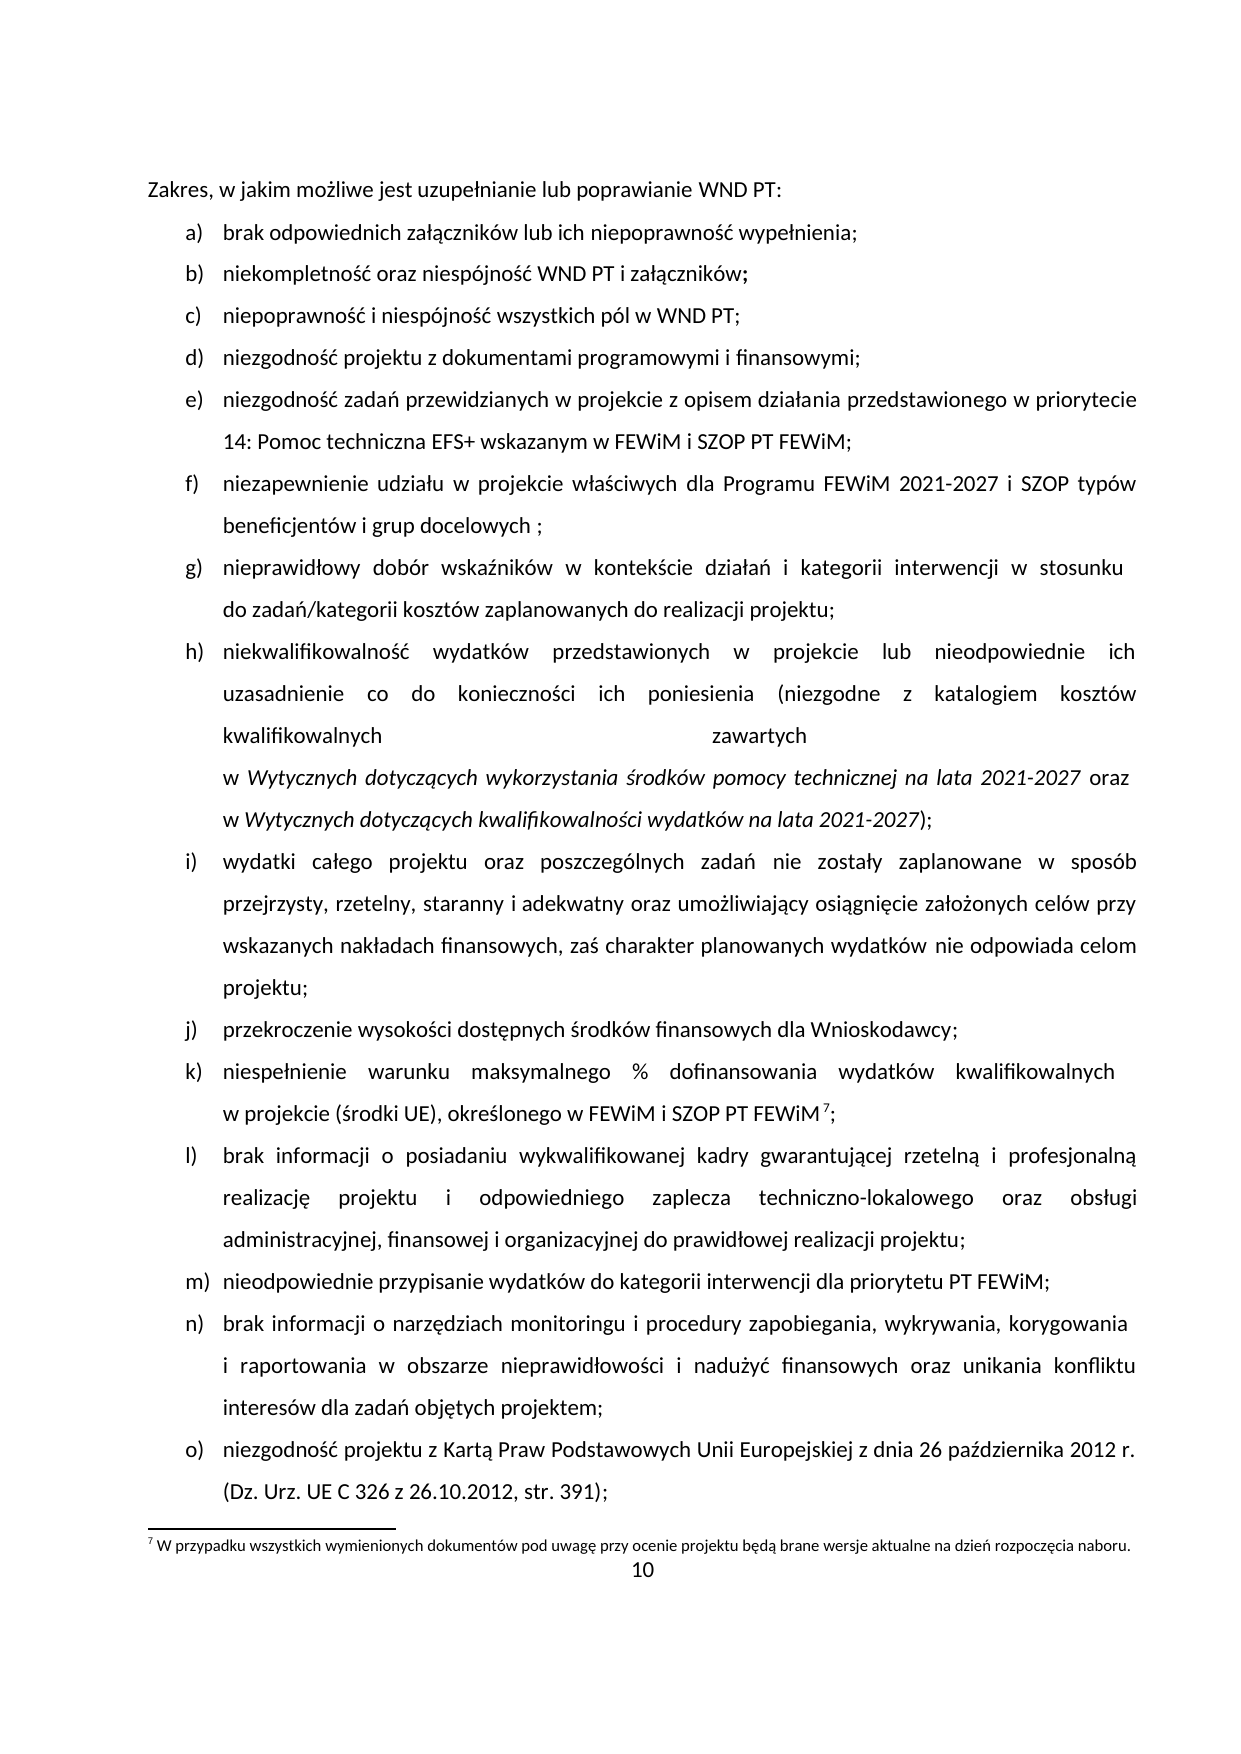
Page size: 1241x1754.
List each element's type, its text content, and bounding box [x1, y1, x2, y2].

list nieodpowiednie przypisanie wydatków do kategorii interwencji dla priorytetu PT FEWiM; [185, 1267, 1137, 1295]
list niekwalifikowalność wydatków przedstawionych w projekcie lub nieodpowiednie ich uzasadnienie co do konieczności ich poniesienia (niezgodne z katalogiem kosztów kwalifikowalnych zawartych w Wytycznych dotyczących wykorzystania środków pomocy technicznej na lata 2021-2027 oraz w Wytycznych dotyczących kwalifikowalności wydatków na lata 2021-2027); [185, 637, 1137, 833]
list nieprawidłowy dobór wskaźników w kontekście działań i kategorii interwencji w stosunku do zadań/kategorii kosztów zaplanowanych do realizacji projektu; [185, 553, 1137, 623]
list niepoprawność i niespójność wszystkich pól w WND PT; [185, 302, 1137, 329]
text Zakres, w jakim możliwe jest uzupełnianie lub poprawianie WND PT: [148, 176, 1137, 204]
list brak odpowiednich załączników lub ich niepoprawność wypełnienia; [185, 218, 1137, 246]
list brak informacji o narzędziach monitoringu i procedury zapobiegania, wykrywania, korygowania i raportowania w obszarze nieprawidłowości i nadużyć finansowych oraz unikania konfliktu interesów dla zadań objętych projektem; [185, 1309, 1137, 1421]
list niezgodność zadań przewidzianych w projekcie z opisem działania przedstawionego w priorytecie 14: Pomoc techniczna EFS+ wskazanym w FEWiM i SZOP PT FEWiM; [185, 386, 1137, 456]
list brak informacji o posiadaniu wykwalifikowanej kadry gwarantującej rzetelną i profesjonalną realizację projektu i odpowiedniego zaplecza techniczno-lokalowego oraz obsługi administracyjnej, finansowej i organizacyjnej do prawidłowej realizacji projektu; [185, 1141, 1137, 1253]
list niezapewnienie udziału w projekcie właściwych dla Programu FEWiM 2021-2027 i SZOP typów beneficjentów i grup docelowych ; [185, 469, 1137, 539]
list niezgodność projektu z Kartą Praw Podstawowych Unii Europejskiej z dnia 26 października 2012 r. (Dz. Urz. UE C 326 z 26.10.2012, str. 391); [185, 1435, 1137, 1505]
list niekompletność oraz niespójność WND PT i załączników; [185, 259, 1137, 288]
list niezgodność projektu z dokumentami programowymi i finansowymi; [185, 343, 1137, 372]
list niespełnienie warunku maksymalnego % dofinansowania wydatków kwalifikowalnych w projekcie (środki UE), określonego w FEWiM i SZOP PT FEWiM ; [185, 1057, 1137, 1127]
list przekroczenie wysokości dostępnych środków finansowych dla Wnioskodawcy; [185, 1015, 1137, 1043]
list wydatki całego projektu oraz poszczególnych zadań nie zostały zaplanowane w sposób przejrzysty, rzetelny, staranny i adekwatny oraz umożliwiający osiągnięcie założonych celów przy wskazanych nakładach finansowych, zaś charakter planowanych wydatków nie odpowiada celom projektu; [185, 847, 1137, 1001]
